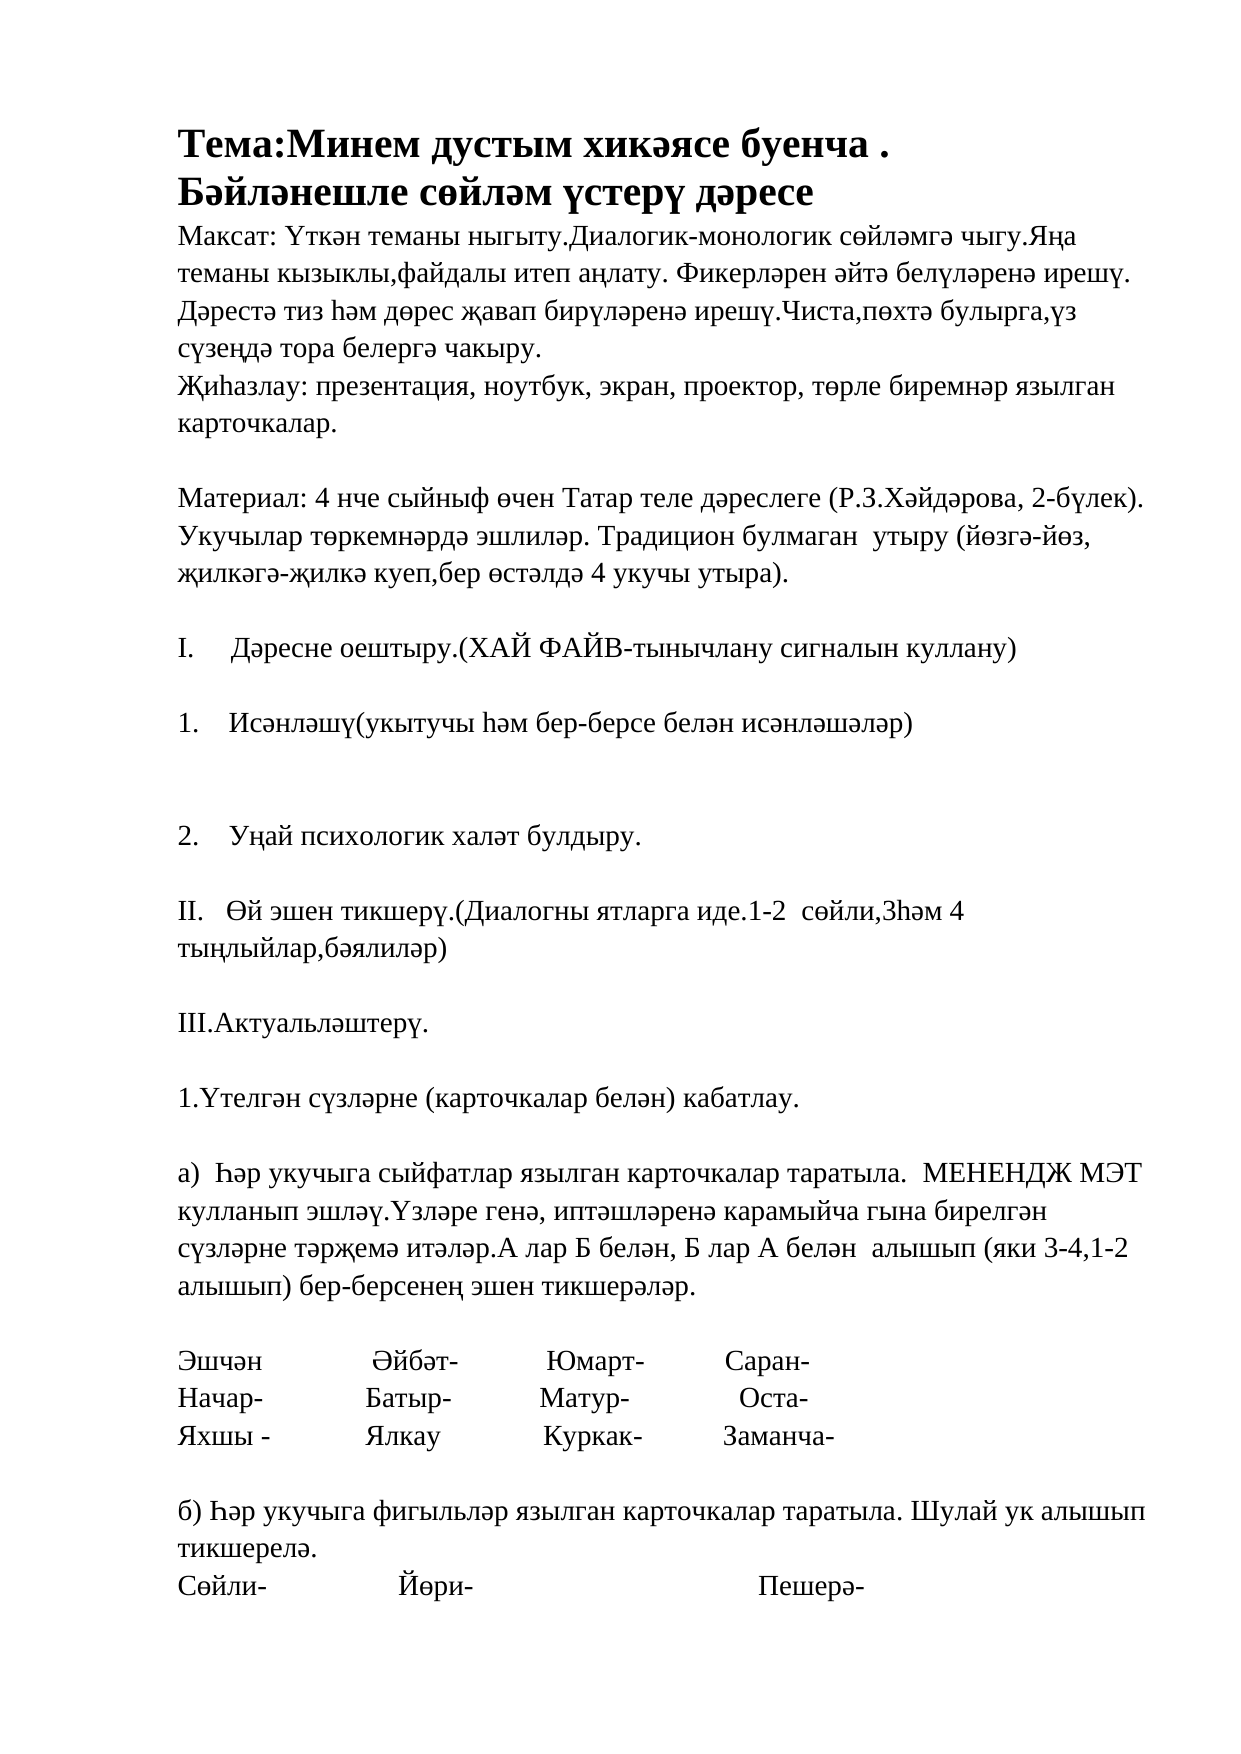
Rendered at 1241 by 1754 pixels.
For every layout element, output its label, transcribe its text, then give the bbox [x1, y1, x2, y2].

text 1.Үтелгән сүзләрне (карточкалар белән) кабатлау. [177, 1076, 1152, 1114]
text Материал: 4 нче сыйныф өчен Татар теле дәреслеге (Р.З.Хәйдәрова, 2-бүлек). [177, 476, 1152, 514]
text III.Актуальләштерү. [177, 1001, 1152, 1039]
text II. Өй эшен тикшерү.(Диалогны ятларга иде.1-2 сөйли,3һәм 4 тыңлыйлар,бәялиләр) [177, 889, 1152, 964]
text Җиһазлау: презентация, ноутбук, экран, проектор, төрле биремнәр язылган карточкалар. [177, 364, 1152, 439]
text Максат: Үткән теманы ныгыту.Диалогик-монологик сөйләмгә чыгу.Яңа теманы кызыклы,файдалы итеп аңлату. Фикерләрен әйтә белүләренә ирешү. Дәрестә тиз һәм дөрес җавап бирүләренә ирешү.Чиста,пөхтә булырга,үз сүзеңдә тора белергә чакыру. [177, 214, 1152, 364]
text Тема:Минем дустым хикәясе буенча . [177, 118, 1152, 166]
text б) Һәр укучыга фигыльләр язылган карточкалар таратыла. Шулай ук алышып тикшерелә. [177, 1489, 1152, 1564]
text Бәйләнешле сөйләм үстерү дәресе [177, 166, 1152, 214]
text Эшчән Әйбәт- Юмарт- Саран- [177, 1339, 1152, 1376]
text Яхшы - Ялкау Куркак- Заманча- [177, 1414, 1152, 1451]
text Начар- Батыр- Матур- Оста- [177, 1376, 1152, 1414]
text 2. Уңай психологик халәт булдыру. [177, 814, 1152, 851]
text I. Дәресне оештыру.(ХАЙ ФАЙВ-тынычлану сигналын куллану) [177, 626, 1152, 664]
text а) Һәр укучыга сыйфатлар язылган карточкалар таратыла. МЕНЕНДЖ МЭТ кулланып эшләү.Үзләре генә, иптәшләренә карамыйча гына бирелгән сүзләрне тәрҗемә итәләр.А лар Б белән, Б лар А белән алышып (яки 3-4,1-2 алышып) бер-берсенең эшен тикшерәләр. [177, 1151, 1152, 1301]
text Укучылар төркемнәрдә эшлиләр. Традицион булмаган утыру (йөзгә-йөз, җилкәгә-җилкә куеп,бер өстәлдә 4 укучы утыра). [177, 514, 1152, 589]
text 1. Исәнләшү(укытучы һәм бер-берсе белән исәнләшәләр) [177, 701, 1152, 739]
text Сөйли- Йөри- Пешерә- [177, 1564, 1152, 1601]
